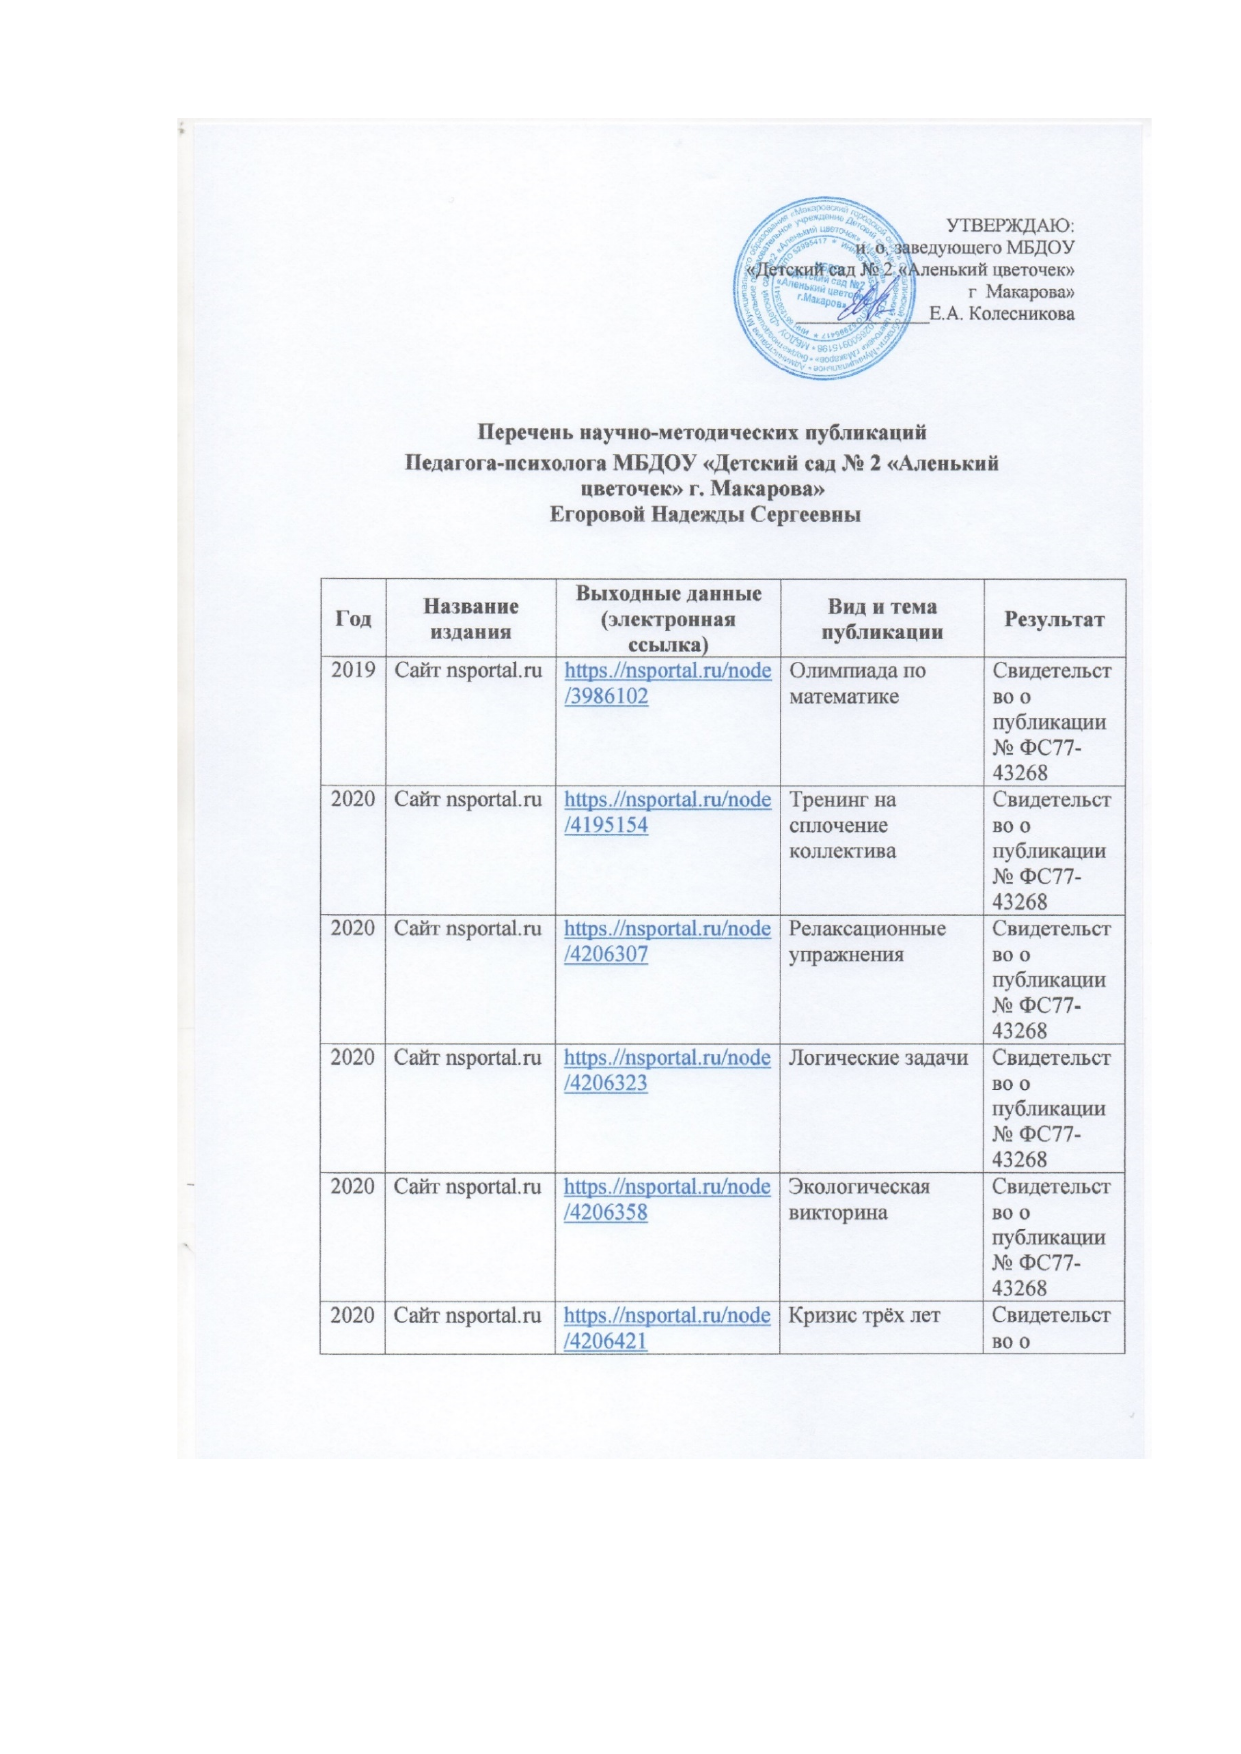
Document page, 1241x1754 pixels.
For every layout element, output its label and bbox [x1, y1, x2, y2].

picture [177, 118, 1152, 1459]
